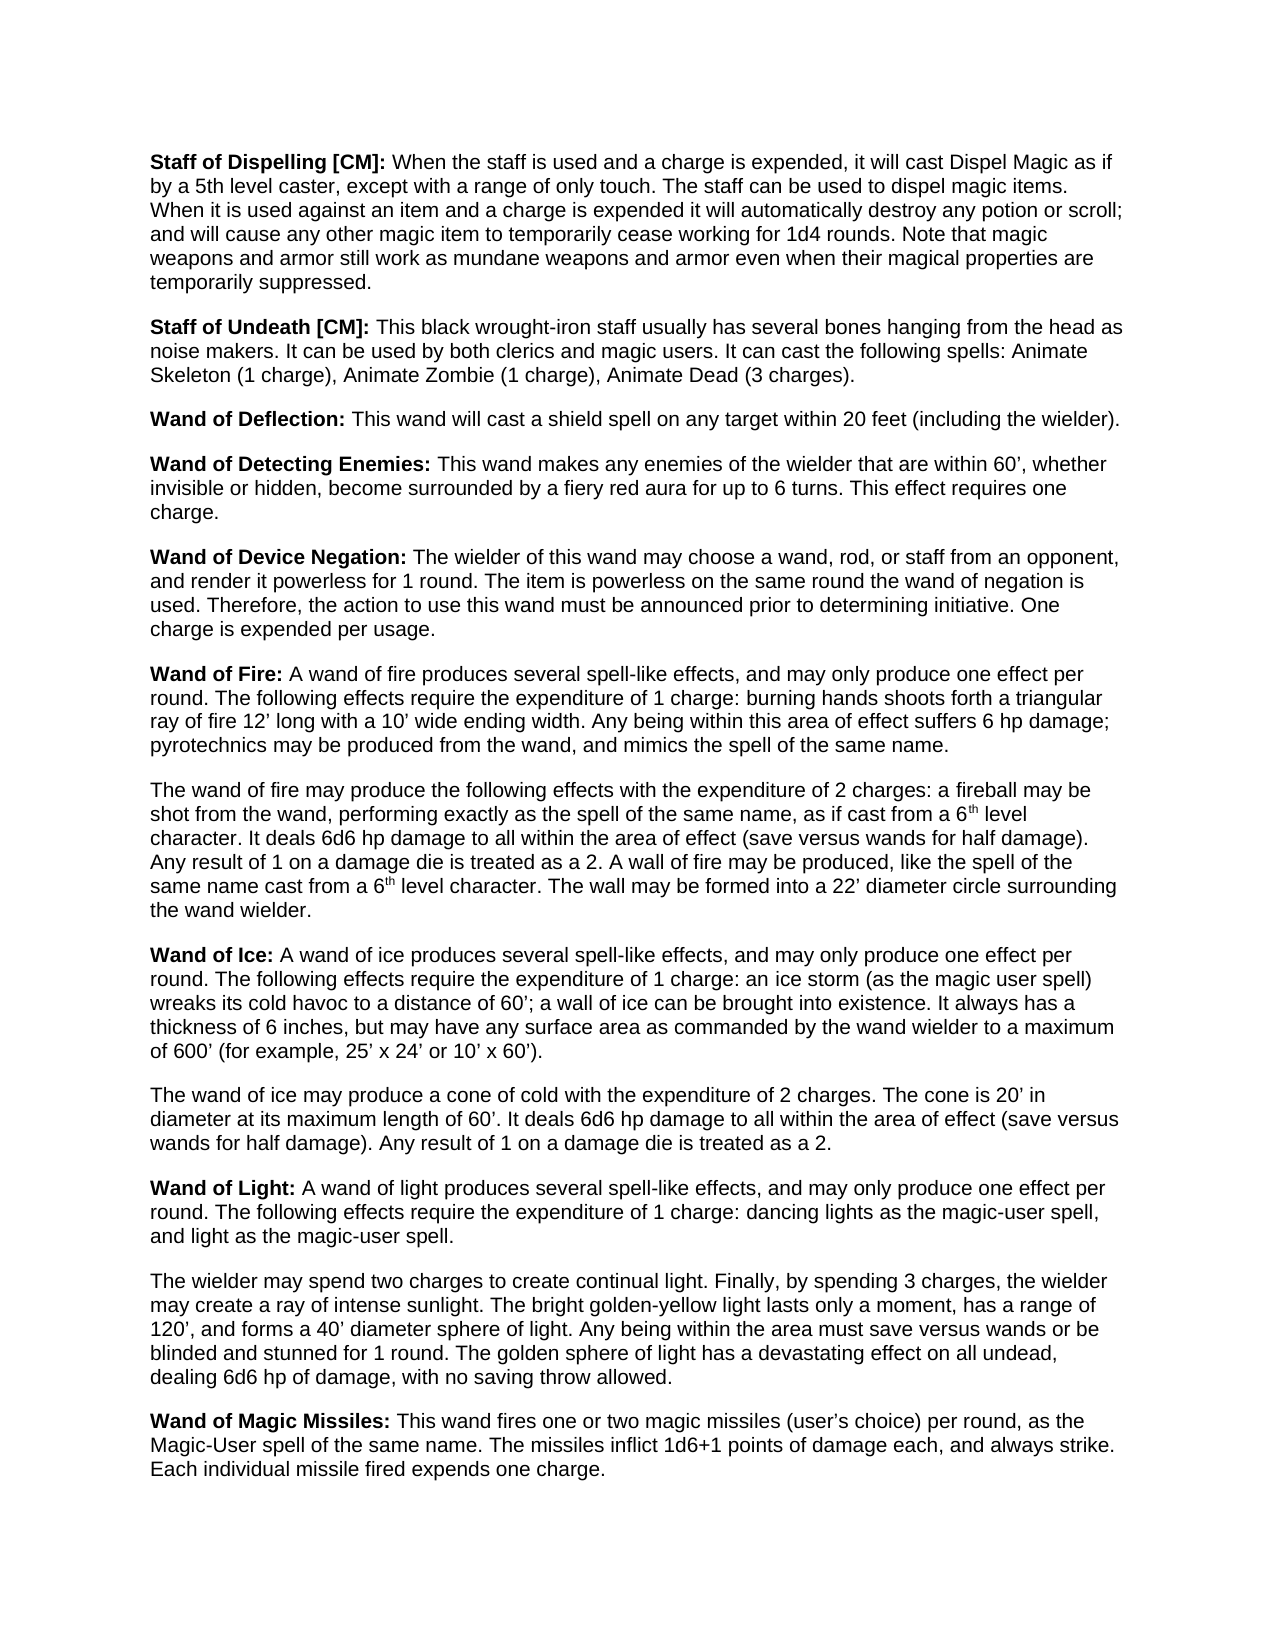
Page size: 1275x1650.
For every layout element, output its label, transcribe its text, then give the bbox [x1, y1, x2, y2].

text Wand of Deflection: This wand will cast a shield spell on any target within 20 feet (including the wielder). [150, 407, 1125, 431]
text Wand of Ice: A wand of ice produces several spell-like effects, and may only produce one effect per round. The following effects require the expenditure of 1 charge: an ice storm (as the magic user spell) wreaks its cold havoc to a distance of 60’; a wall of ice can be brought into existence. It always has a thickness of 6 inches, but may have any surface area as commanded by the wand wielder to a maximum of 600’ (for example, 25’ x 24’ or 10’ x 60’). [150, 943, 1125, 1062]
text Wand of Light: A wand of light produces several spell-like effects, and may only produce one effect per round. The following effects require the expenditure of 1 charge: dancing lights as the magic-user spell, and light as the magic-user spell. [150, 1176, 1125, 1248]
text Wand of Device Negation: The wielder of this wand may choose a wand, rod, or staff from an opponent, and render it powerless for 1 round. The item is powerless on the same round the wand of negation is used. Therefore, the action to use this wand must be announced prior to determining initiative. One charge is expended per usage. [150, 545, 1125, 641]
text The wand of ice may produce a cone of cold with the expenditure of 2 charges. The cone is 20’ in diameter at its maximum length of 60’. It deals 6d6 hp damage to all within the area of effect (save versus wands for half damage). Any result of 1 on a damage die is treated as a 2. [150, 1083, 1125, 1155]
text Wand of Magic Missiles: This wand fires one or two magic missiles (user’s choice) per round, as the Magic-User spell of the same name. The missiles inflict 1d6+1 points of damage each, and always strike. Each individual missile fired expends one charge. [150, 1409, 1125, 1481]
text Staff of Undeath [CM]: This black wrought-iron staff usually has several bones hanging from the head as noise makers. It can be used by both clerics and magic users. It can cast the following spells: Animate Skeleton (1 charge), Animate Zombie (1 charge), Animate Dead (3 charges). [150, 314, 1125, 386]
text The wand of fire may produce the following effects with the expenditure of 2 charges: a fireball may be shot from the wand, performing exactly as the spell of the same name, as if cast from a 6th level character. It deals 6d6 hp damage to all within the area of effect (save versus wands for half damage). Any result of 1 on a damage die is treated as a 2. A wall of fire may be produced, like the spell of the same name cast from a 6th level character. The wall may be formed into a 22’ diameter circle surrounding the wand wielder. [150, 778, 1125, 922]
text Wand of Detecting Enemies: This wand makes any enemies of the wielder that are within 60’, whether invisible or hidden, become surrounded by a fiery red aura for up to 6 turns. This effect requires one charge. [150, 452, 1125, 524]
text The wielder may spend two charges to create continual light. Finally, by spending 3 charges, the wielder may create a ray of intense sunlight. The bright golden-yellow light lasts only a moment, has a range of 120’, and forms a 40’ diameter sphere of light. Any being within the area must save versus wands or be blinded and stunned for 1 round. The golden sphere of light has a devastating effect on all undead, dealing 6d6 hp of damage, with no saving throw allowed. [150, 1269, 1125, 1388]
text Wand of Fire: A wand of fire produces several spell-like effects, and may only produce one effect per round. The following effects require the expenditure of 1 charge: burning hands shoots forth a triangular ray of fire 12’ long with a 10’ wide ending width. Any being within this area of effect suffers 6 hp damage; pyrotechnics may be produced from the wand, and mimics the spell of the same name. [150, 661, 1125, 757]
text Staff of Dispelling [CM]: When the staff is used and a charge is expended, it will cast Dispel Magic as if by a 5th level caster, except with a range of only touch. The staff can be used to dispel magic items. When it is used against an item and a charge is expended it will automatically destroy any potion or scroll; and will cause any other magic item to temporarily cease working for 1d4 rounds. Note that magic weapons and armor still work as mundane weapons and armor even when their magical properties are temporarily suppressed. [150, 150, 1125, 294]
